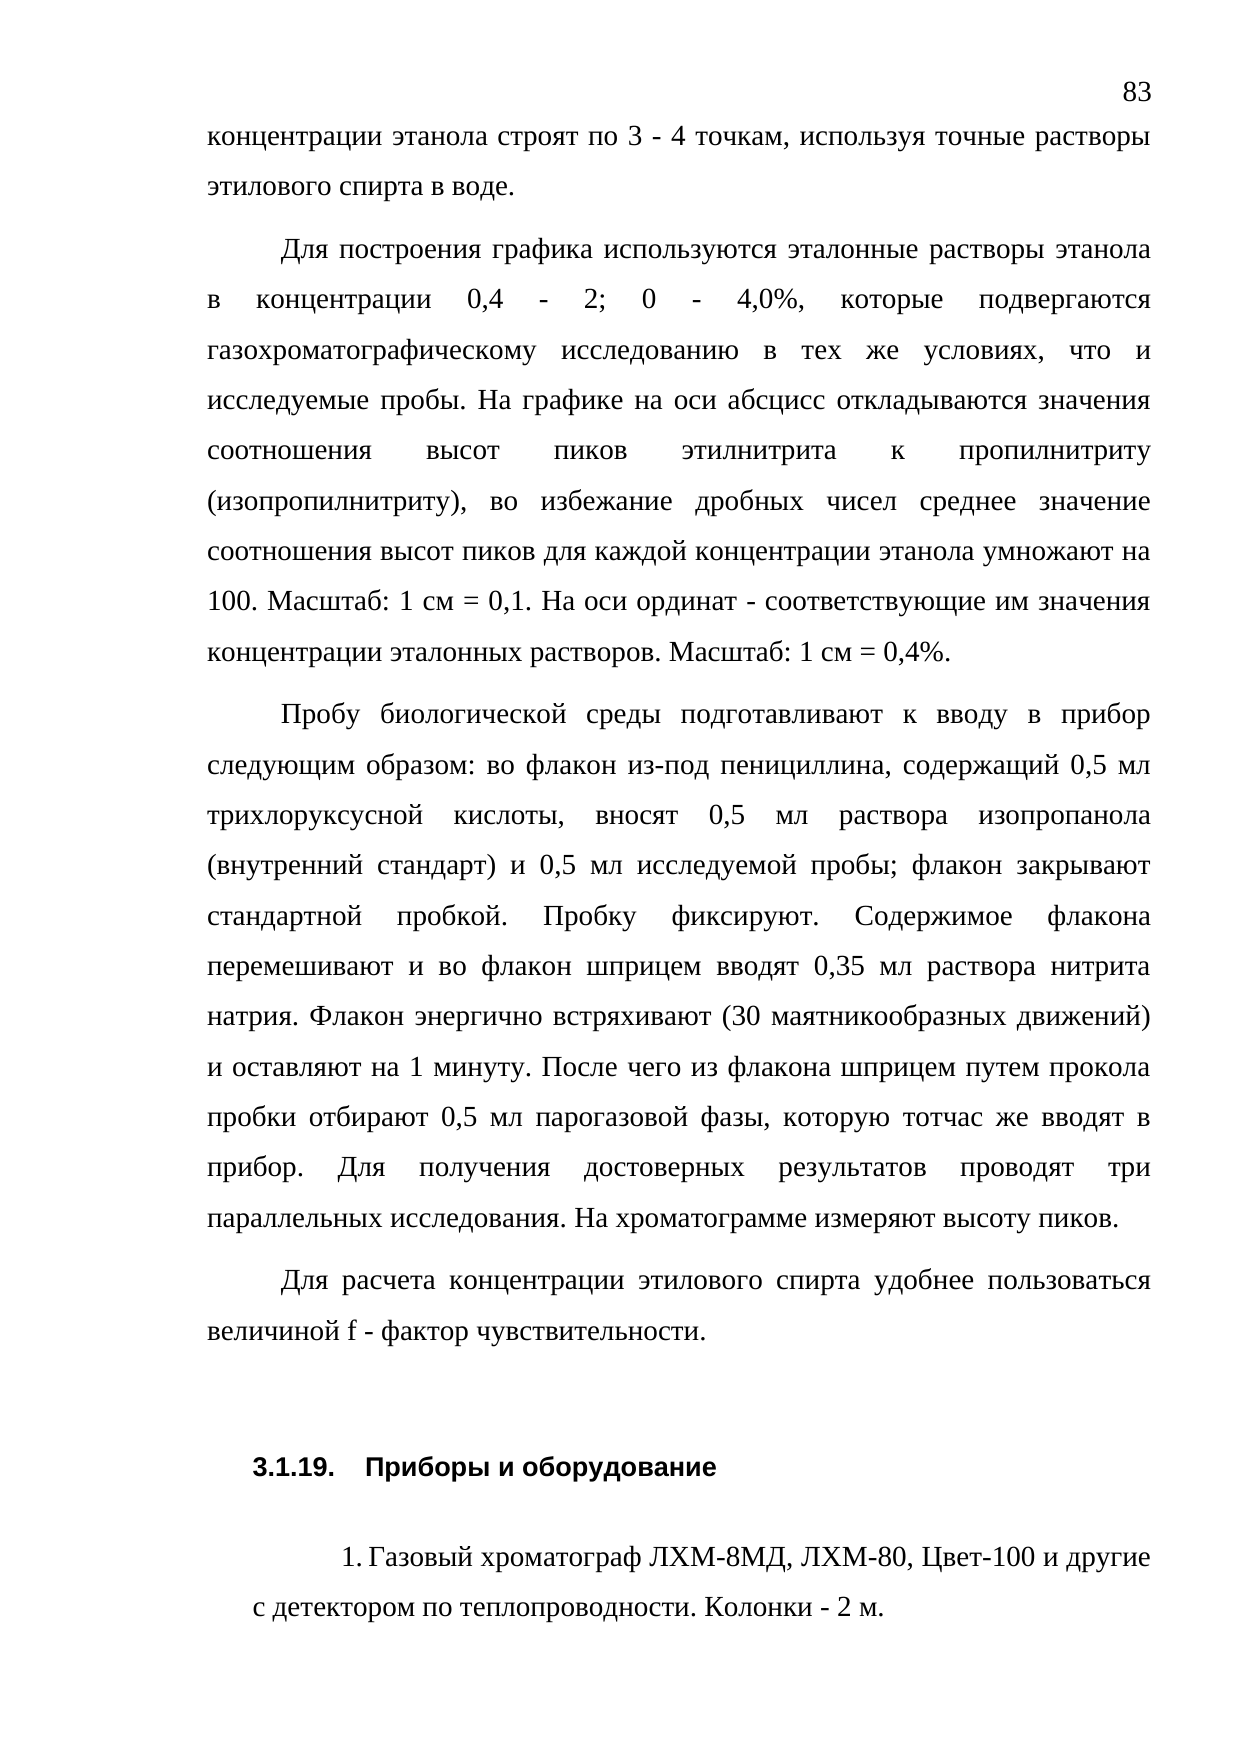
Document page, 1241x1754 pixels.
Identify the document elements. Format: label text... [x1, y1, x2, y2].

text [207, 118, 1152, 202]
text Пробу биологической среды подготавливают к вводу в прибор следующим образом: во флакон из-под пенициллина, содержащий 0,5 мл трихлоруксусной кислоты, вносят 0,5 мл раствора изопропанола (внутренний стандарт) и 0,5 мл исследуемой пробы; флакон закрывают стандартной пробкой. Пробку фиксируют. Содержимое флакона перемешивают и во флакон шприцем вводят 0,35 мл раствора нитрита натрия. Флакон энергично встряхивают (30 маятникообразных движений) и оставляют на 1 минуту. После чего из флакона шприцем путем прокола пробки отбирают 0,5 мл парогазовой фазы, которую тотчас же вводят в прибор. Для получения достоверных результатов проводят три параллельных исследования. На хроматограмме измеряют высоту пиков. [207, 697, 1152, 1233]
list Газовый хроматограф ЛХМ-8МД, ЛХМ-80, Цвет-100 и другие с детектором по теплопроводности. Колонки - 2 м. [252, 1539, 1152, 1623]
subtitle Приборы и оборудование [252, 1451, 1152, 1482]
text Для построения графика используются эталонные растворы этанола в концентрации 0,4 - 2; 0 - 4,0%, которые подвергаются газохроматографическому исследованию в тех же условиях, что и исследуемые пробы. На графике на оси абсцисс откладываются значения соотношения высот пиков этилнитрита к пропилнитриту (изопропилнитриту), во избежание дробных чисел среднее значение соотношения высот пиков для каждой концентрации этанола умножают на 100. Масштаб: 1 см = 0,1. На оси ординат - соответствующие им значения концентрации эталонных растворов. Масштаб: 1 см = 0,4%. [207, 231, 1152, 667]
text Для расчета концентрации этилового спирта удобнее пользоваться величиной f - фактор чувствительности. [207, 1262, 1152, 1346]
